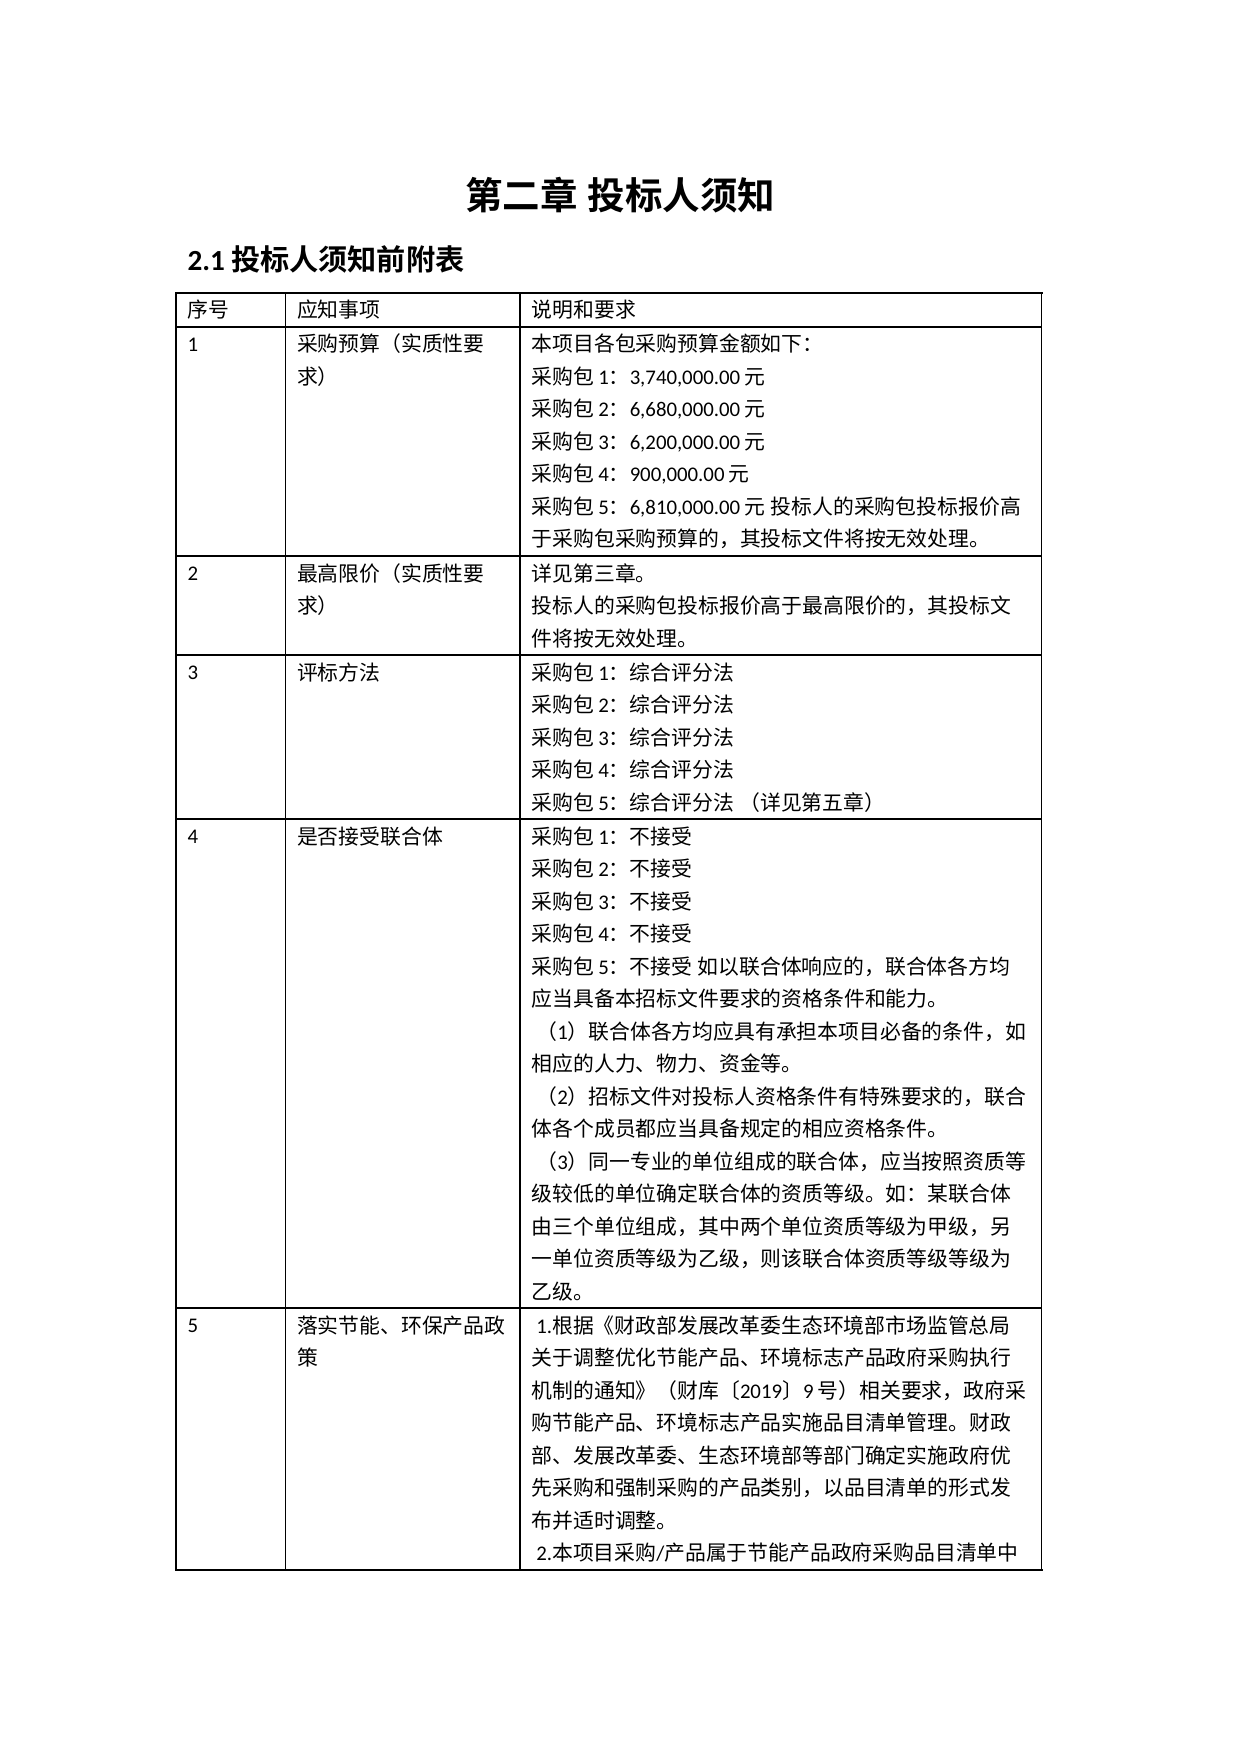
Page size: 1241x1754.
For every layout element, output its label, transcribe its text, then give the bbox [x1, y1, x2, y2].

table_cell 采购包1：不接受 采购包2：不接受 采购包3：不接受 采购包4：不接受 采购包5：不接受 如以联合体响应的，联合体各方均应当具备本招标文件要求的资格条件和能力。 （1）联合体各方均应具有承担本项目必备的条件，如相应的人力、物力、资金等。 （2）招标文件对投标人资格条件有特殊要求的，联合体各个成员都应当具备规定的相应资格条件。 （3）同一专业的单位组成的联合体，应当按照资质等级较低的单位确定联合体的资质等级。如：某联合体由三个单位组成，其中两个单位资质等级为甲级，另一单位资质等级为乙级，则该联合体资质等级等级为乙级。 [521, 820, 1041, 1307]
table_cell 是否接受联合体 [286, 820, 519, 1307]
table_cell 1 [177, 328, 285, 555]
table_cell 4 [177, 820, 285, 1307]
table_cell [521, 1309, 1041, 1569]
table_cell 采购预算（实质性要求） [286, 328, 519, 555]
table_cell 3 [177, 656, 285, 818]
table_header 应知事项 [286, 294, 519, 326]
table_header 序号 [177, 294, 285, 326]
table_cell 评标方法 [286, 656, 519, 818]
table_cell 落实节能、环保产品政策 [286, 1309, 519, 1569]
table_cell 详见第三章。 投标人的采购包投标报价高于最高限价的，其投标文件将按无效处理。 [521, 557, 1041, 654]
table_cell 5 [177, 1309, 285, 1569]
table_cell 本项目各包采购预算金额如下： 采购包1：3,740,000.00元 采购包2：6,680,000.00元 采购包3：6,200,000.00元 采购包4：900,000.00元 采购包5：6,810,000.00元 投标人的采购包投标报价高于采购包采购预算的，其投标文件将按无效处理。 [521, 328, 1041, 555]
table_cell 最高限价（实质性要求） [286, 557, 519, 654]
table_cell 2 [177, 557, 285, 654]
table_header 说明和要求 [521, 294, 1041, 326]
text 2.1投标人须知前附表 [187, 227, 1053, 292]
text 第二章 投标人须知 [187, 162, 1053, 227]
table_cell 采购包1：综合评分法 采购包2：综合评分法 采购包3：综合评分法 采购包4：综合评分法 采购包5：综合评分法 （详见第五章） [521, 656, 1041, 818]
